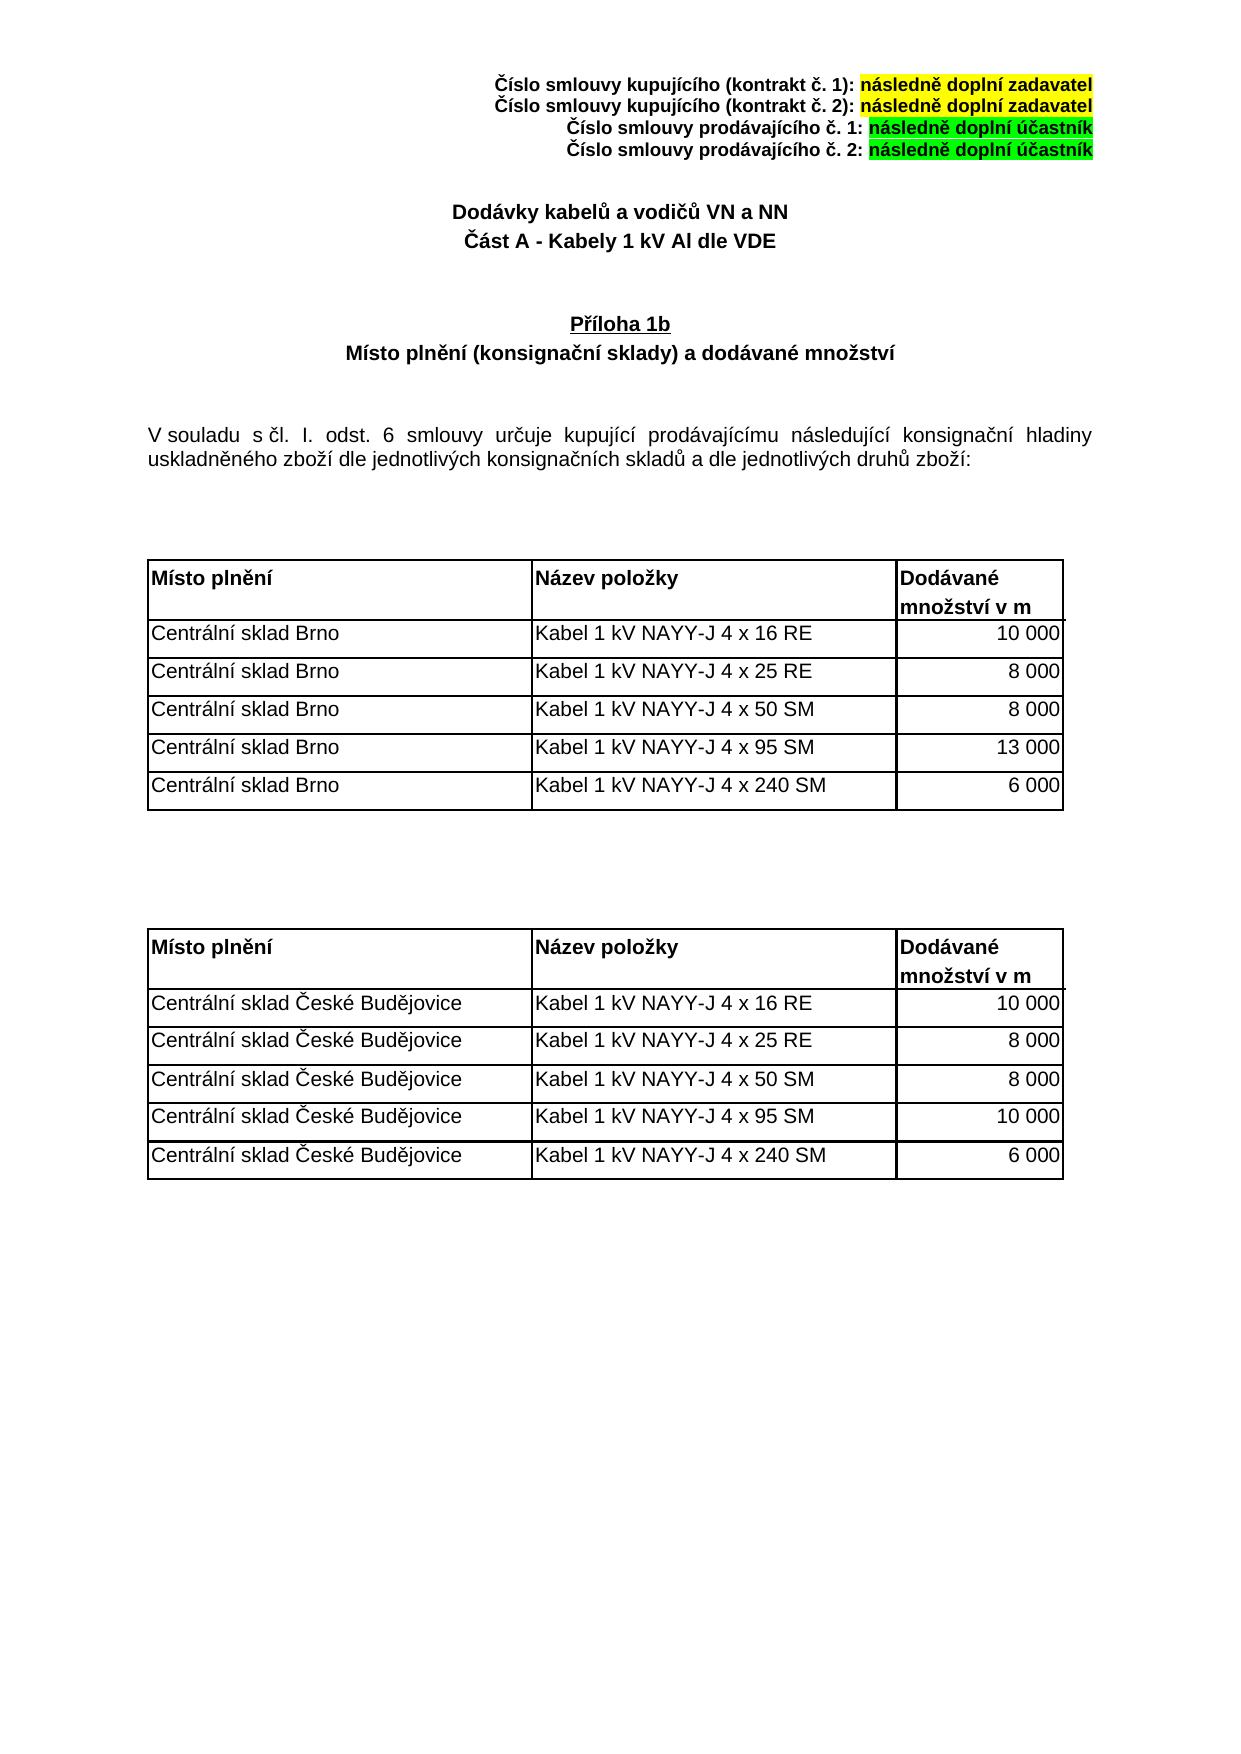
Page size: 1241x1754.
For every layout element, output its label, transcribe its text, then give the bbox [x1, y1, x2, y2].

table_cell 8 000 [898, 659, 1062, 695]
text V souladu s čl. I. odst. 6 smlouvy určuje kupující prodávajícímu následující konsignační hladiny uskladněného zboží dle jednotlivých konsignačních skladů a dle jednotlivých druhů zboží: [148, 423, 1093, 471]
table_header Dodávané množství v m [898, 930, 1062, 988]
table_header Název položky [533, 930, 895, 988]
table_cell Kabel 1 kV NAYY-J 4 x 16 RE [533, 621, 895, 657]
table_cell 10 000 [898, 990, 1062, 1026]
table_header Místo plnění [149, 930, 531, 988]
table_cell Kabel 1 kV NAYY-J 4 x 16 RE [533, 990, 895, 1026]
table_cell Centrální sklad České Budějovice [149, 1143, 531, 1178]
table_cell 8 000 [898, 697, 1062, 733]
table_cell Centrální sklad Brno [149, 659, 531, 695]
table_header Místo plnění [149, 561, 531, 619]
table_cell Kabel 1 kV NAYY-J 4 x 240 SM [533, 1143, 895, 1178]
table_cell Centrální sklad České Budějovice [149, 990, 531, 1026]
table_cell Kabel 1 kV NAYY-J 4 x 50 SM [533, 1066, 895, 1102]
table_cell 10 000 [898, 1104, 1062, 1140]
table_cell Centrální sklad Brno [149, 773, 531, 809]
table_cell 8 000 [898, 1066, 1062, 1102]
table_cell Centrální sklad Brno [149, 735, 531, 771]
table_cell Kabel 1 kV NAYY-J 4 x 95 SM [533, 735, 895, 771]
table_cell Centrální sklad České Budějovice [149, 1104, 531, 1140]
table_cell 6 000 [898, 773, 1062, 809]
text Místo plnění (konsignační sklady) a dodávané množství [148, 336, 1093, 365]
table_cell Kabel 1 kV NAYY-J 4 x 50 SM [533, 697, 895, 733]
table_cell Centrální sklad České Budějovice [149, 1066, 531, 1102]
table_cell Centrální sklad České Budějovice [149, 1028, 531, 1064]
table_cell Centrální sklad Brno [149, 621, 531, 657]
table_cell Centrální sklad Brno [149, 697, 531, 733]
table_cell 13 000 [898, 735, 1062, 771]
table_cell 10 000 [898, 621, 1062, 657]
table_cell 6 000 [898, 1143, 1062, 1178]
table_cell Kabel 1 kV NAYY-J 4 x 25 RE [533, 1028, 895, 1064]
table_cell Kabel 1 kV NAYY-J 4 x 25 RE [533, 659, 895, 695]
table_cell Kabel 1 kV NAYY-J 4 x 240 SM [533, 773, 895, 809]
table_cell Kabel 1 kV NAYY-J 4 x 95 SM [533, 1104, 895, 1140]
table_header Dodávané množství v m [898, 561, 1062, 619]
table_cell 8 000 [898, 1028, 1062, 1064]
table_header Název položky [533, 561, 895, 619]
text Příloha 1b [148, 306, 1093, 336]
